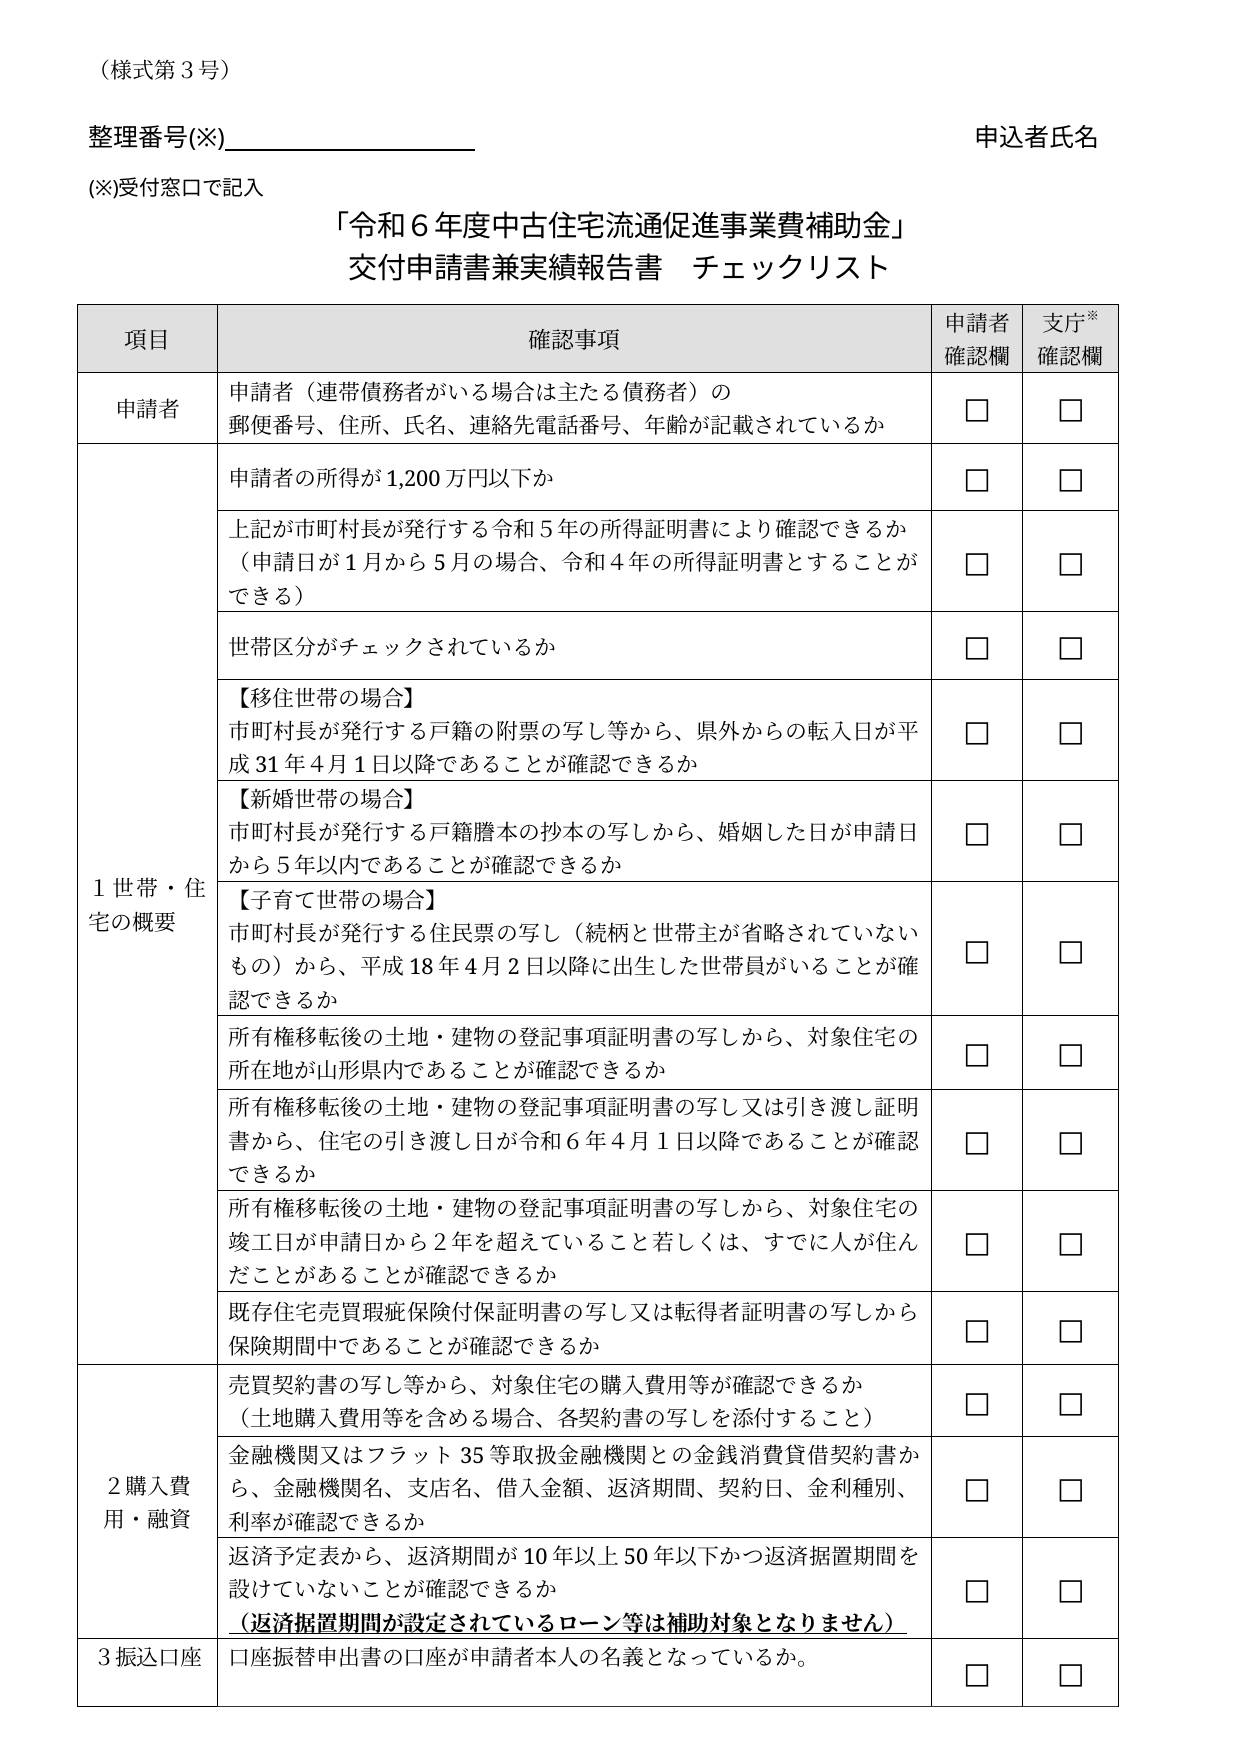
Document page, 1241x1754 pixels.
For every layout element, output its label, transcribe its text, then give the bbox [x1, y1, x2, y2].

table_cell □ [1023, 1365, 1118, 1436]
table_cell 上記が市町村長が発行する令和５年の所得証明書により確認できるか （申請日が1月から5月の場合、令和４年の所得証明書とすることができる） [218, 511, 931, 611]
table_cell 申請者（連帯債務者がいる場合は主たる債務者）の 郵便番号、住所、氏名、連絡先電話番号、年齢が記載されているか [218, 373, 931, 442]
table_cell □ [1023, 373, 1118, 442]
table_cell □ [1023, 680, 1118, 780]
table_cell ３振込口座 [78, 1639, 217, 1706]
table_cell □ [1023, 1016, 1118, 1089]
table_cell 所有権移転後の土地・建物の登記事項証明書の写し又は引き渡し証明書から、住宅の引き渡し日が令和６年４月１日以降であることが確認できるか [218, 1090, 931, 1190]
table_cell 【移住世帯の場合】 市町村長が発行する戸籍の附票の写し等から、県外からの転入日が平成31年４月1日以降であることが確認できるか [218, 680, 931, 780]
table_cell □ [932, 1016, 1022, 1089]
table_cell □ [1023, 511, 1118, 611]
table_cell □ [932, 1090, 1022, 1190]
table_cell 【新婚世帯の場合】 市町村長が発行する戸籍謄本の抄本の写しから、婚姻した日が申請日から５年以内であることが確認できるか [218, 781, 931, 881]
table_cell 世帯区分がチェックされているか [218, 612, 931, 679]
text 交付申請書兼実績報告書 チェックリスト [89, 245, 1152, 287]
table_cell □ [932, 373, 1022, 442]
table_cell □ [932, 1437, 1022, 1537]
table_cell 申請者 [78, 373, 217, 442]
table_cell □ [932, 444, 1022, 510]
table_cell □ [932, 511, 1022, 611]
text (※)受付窓口で記入 [89, 169, 1152, 203]
table_cell □ [932, 882, 1022, 1015]
table_cell 申請者の所得が1,200万円以下か [218, 444, 931, 510]
table_cell 口座振替申出書の口座が申請者本人の名義となっているか。 [218, 1639, 931, 1706]
table_cell □ [932, 1538, 1022, 1638]
table_cell 【子育て世帯の場合】 市町村長が発行する住民票の写し（続柄と世帯主が省略されていないもの）から、平成18年4月2日以降に出生した世帯員がいることが確認できるか [218, 882, 931, 1015]
table_cell □ [1023, 1538, 1118, 1638]
table_cell 所有権移転後の土地・建物の登記事項証明書の写しから、対象住宅の所在地が山形県内であることが確認できるか [218, 1016, 931, 1089]
table_header 項目 [78, 305, 217, 372]
table_cell □ [1023, 1292, 1118, 1364]
table_header 確認事項 [218, 305, 931, 372]
table_cell 所有権移転後の土地・建物の登記事項証明書の写しから、対象住宅の竣工日が申請日から２年を超えていること若しくは、すでに人が住んだことがあることが確認できるか [218, 1191, 931, 1291]
table_cell □ [932, 781, 1022, 881]
table_cell □ [1023, 1090, 1118, 1190]
table_header 支庁※ 確認欄 [1023, 305, 1118, 372]
text 「令和６年度中古住宅流通促進事業費補助金」 [89, 203, 1152, 245]
table_cell □ [1023, 1639, 1118, 1706]
table_header 申請者 確認欄 [932, 305, 1022, 372]
table_cell □ [932, 1292, 1022, 1364]
table_cell ２購入費用・融資 [78, 1365, 217, 1638]
table_cell □ [932, 1365, 1022, 1436]
table_cell 返済予定表から、返済期間が10年以上50年以下かつ返済据置期間を設けていないことが確認できるか （返済据置期間が設定されているローン等は補助対象となりません） [218, 1538, 931, 1638]
text 整理番号(※) 申込者氏名 [89, 103, 1152, 169]
table_cell □ [1023, 882, 1118, 1015]
table_cell □ [1023, 1191, 1118, 1291]
table_cell □ [1023, 1437, 1118, 1537]
table_cell □ [1023, 444, 1118, 510]
table_cell 金融機関又はフラット35等取扱金融機関との金銭消費貸借契約書から、金融機関名、支店名、借入金額、返済期間、契約日、金利種別、利率が確認できるか [218, 1437, 931, 1537]
table_cell □ [932, 612, 1022, 679]
table_cell □ [1023, 781, 1118, 881]
table_cell □ [932, 1639, 1022, 1706]
table_cell □ [1023, 612, 1118, 679]
table_cell １世帯・住宅の概要 [78, 444, 217, 1364]
table_cell □ [932, 1191, 1022, 1291]
table_cell 既存住宅売買瑕疵保険付保証明書の写し又は転得者証明書の写しから保険期間中であることが確認できるか [218, 1292, 931, 1364]
table_cell □ [932, 680, 1022, 780]
text （様式第３号） [89, 53, 1152, 86]
table_cell 売買契約書の写し等から、対象住宅の購入費用等が確認できるか （土地購入費用等を含める場合、各契約書の写しを添付すること） [218, 1365, 931, 1436]
